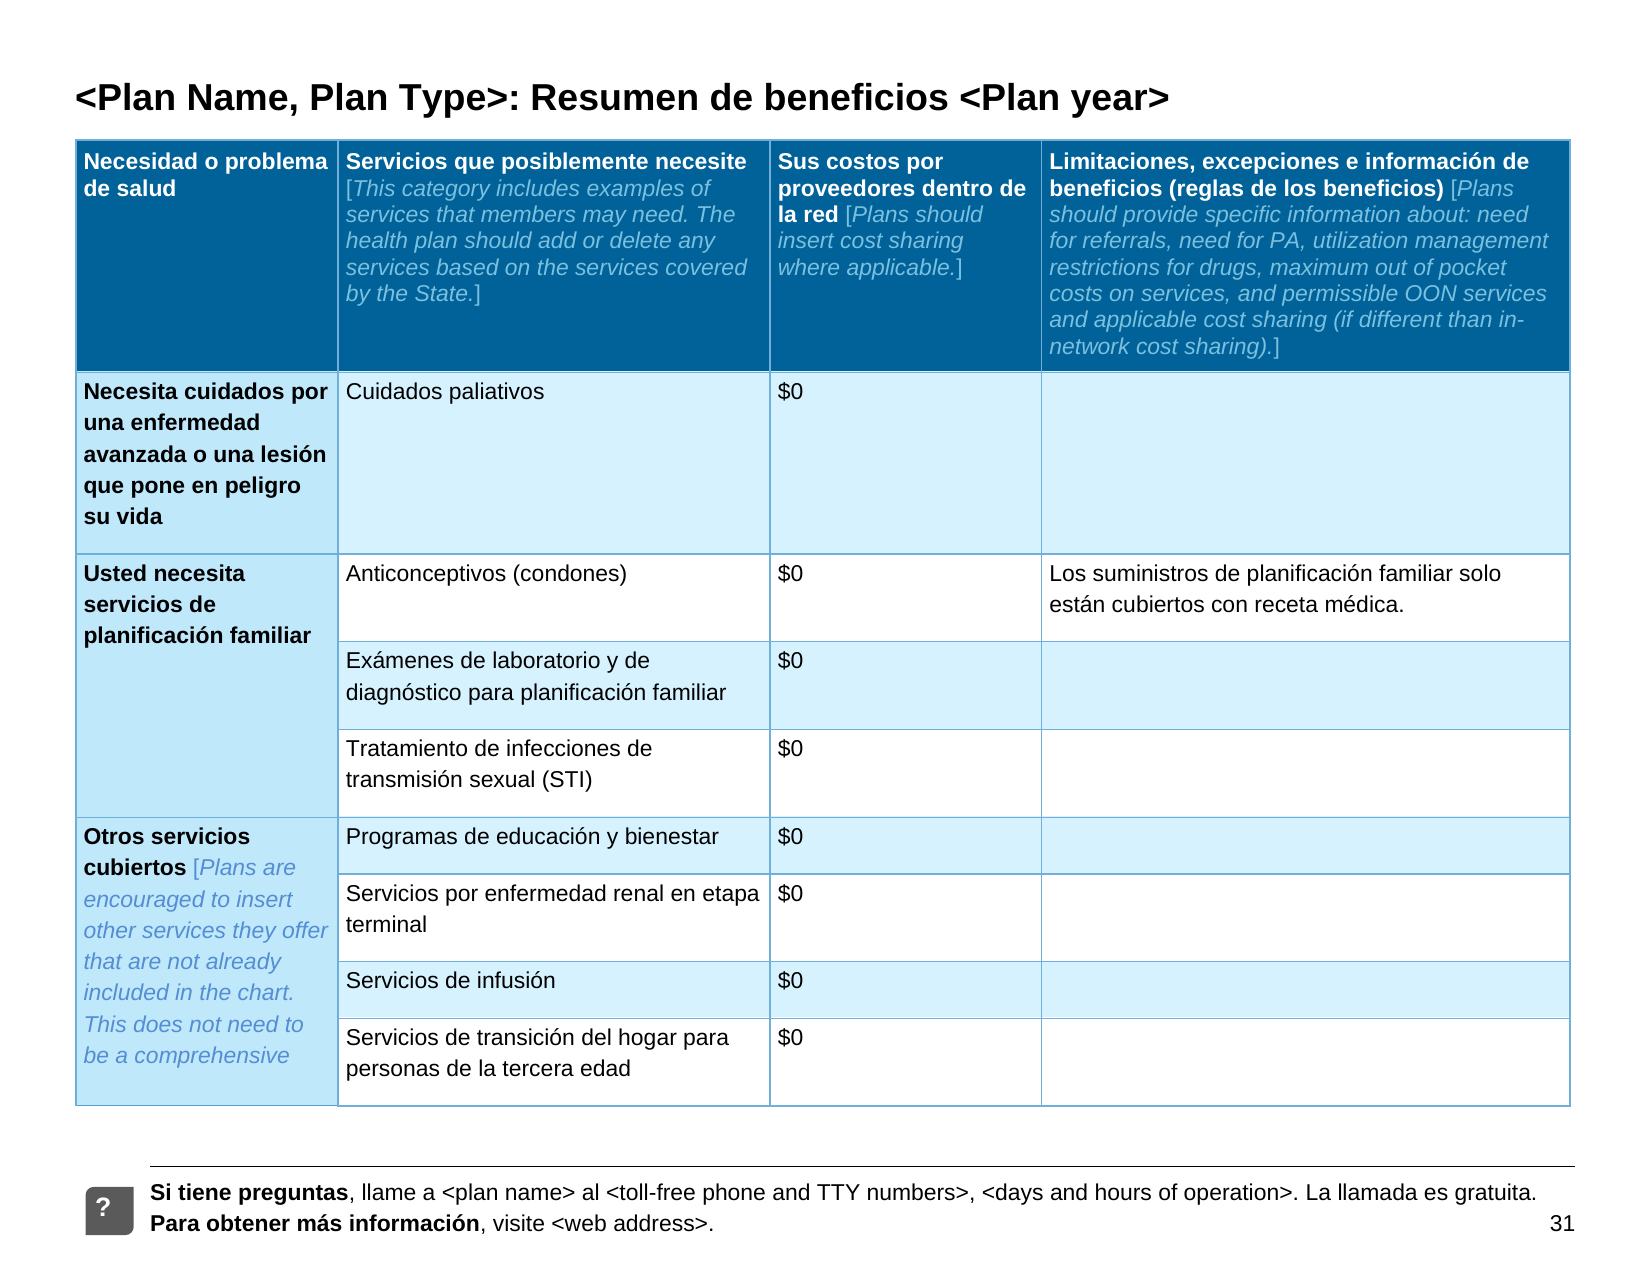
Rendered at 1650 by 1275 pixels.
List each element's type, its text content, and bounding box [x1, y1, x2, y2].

table_cell $0 [771, 373, 1041, 553]
table_cell $0 [771, 818, 1041, 873]
table_cell [1042, 730, 1569, 816]
table_cell Los suministros de planificación familiar solo están cubiertos con receta médica. [1042, 555, 1569, 641]
table_cell $0 [771, 1019, 1041, 1105]
table_cell Usted necesita servicios de planificación familiar [77, 555, 337, 816]
table_cell [1042, 875, 1569, 961]
table_cell Servicios de transición del hogar para personas de la tercera edad [339, 1019, 769, 1105]
table_cell [1042, 818, 1569, 873]
table_header Servicios que posiblemente necesite [This category includes examples of services that members may need. The health plan should add or delete any services based on the services covered by the State.] [339, 141, 769, 371]
table_header Sus costos por proveedores dentro de la red [Plans should insert cost sharing where applicable.] [771, 141, 1041, 371]
table_cell Programas de educación y bienestar [339, 818, 769, 873]
table_cell [1042, 642, 1569, 729]
table_cell [1042, 373, 1569, 553]
table_cell Exámenes de laboratorio y de diagnóstico para planificación familiar [339, 642, 769, 729]
table_cell Necesita cuidados por una enfermedad avanzada o una lesión que pone en peligro su vida [77, 373, 337, 553]
table_header Necesidad o problema de salud [77, 141, 337, 371]
table_cell Cuidados paliativos [339, 373, 769, 553]
table_cell [1042, 1019, 1569, 1105]
table_cell $0 [771, 875, 1041, 961]
table_cell Servicios por enfermedad renal en etapa terminal [339, 875, 769, 961]
table_header Limitaciones, excepciones e información de beneficios (reglas de los beneficios) [Plans should provide specific information about: need for referrals, need for PA, utilization management restrictions for drugs, maximum out of pocket costs on services, and permissible OON services and applicable cost sharing (if different than in-network cost sharing).] [1042, 141, 1569, 371]
table_cell [1042, 962, 1569, 1017]
table_cell Otros servicios cubiertos [Plans are encouraged to insert other services they offer that are not already included in the chart. This does not need to be a comprehensive list.] [77, 818, 337, 1105]
table_cell Tratamiento de infecciones de transmisión sexual (STI) [339, 730, 769, 816]
table_cell $0 [771, 642, 1041, 729]
table_cell $0 [771, 730, 1041, 816]
table_cell Servicios de infusión [339, 962, 769, 1017]
table_cell Anticonceptivos (condones) [339, 555, 769, 641]
table_cell $0 [771, 962, 1041, 1017]
table_cell $0 [771, 555, 1041, 641]
